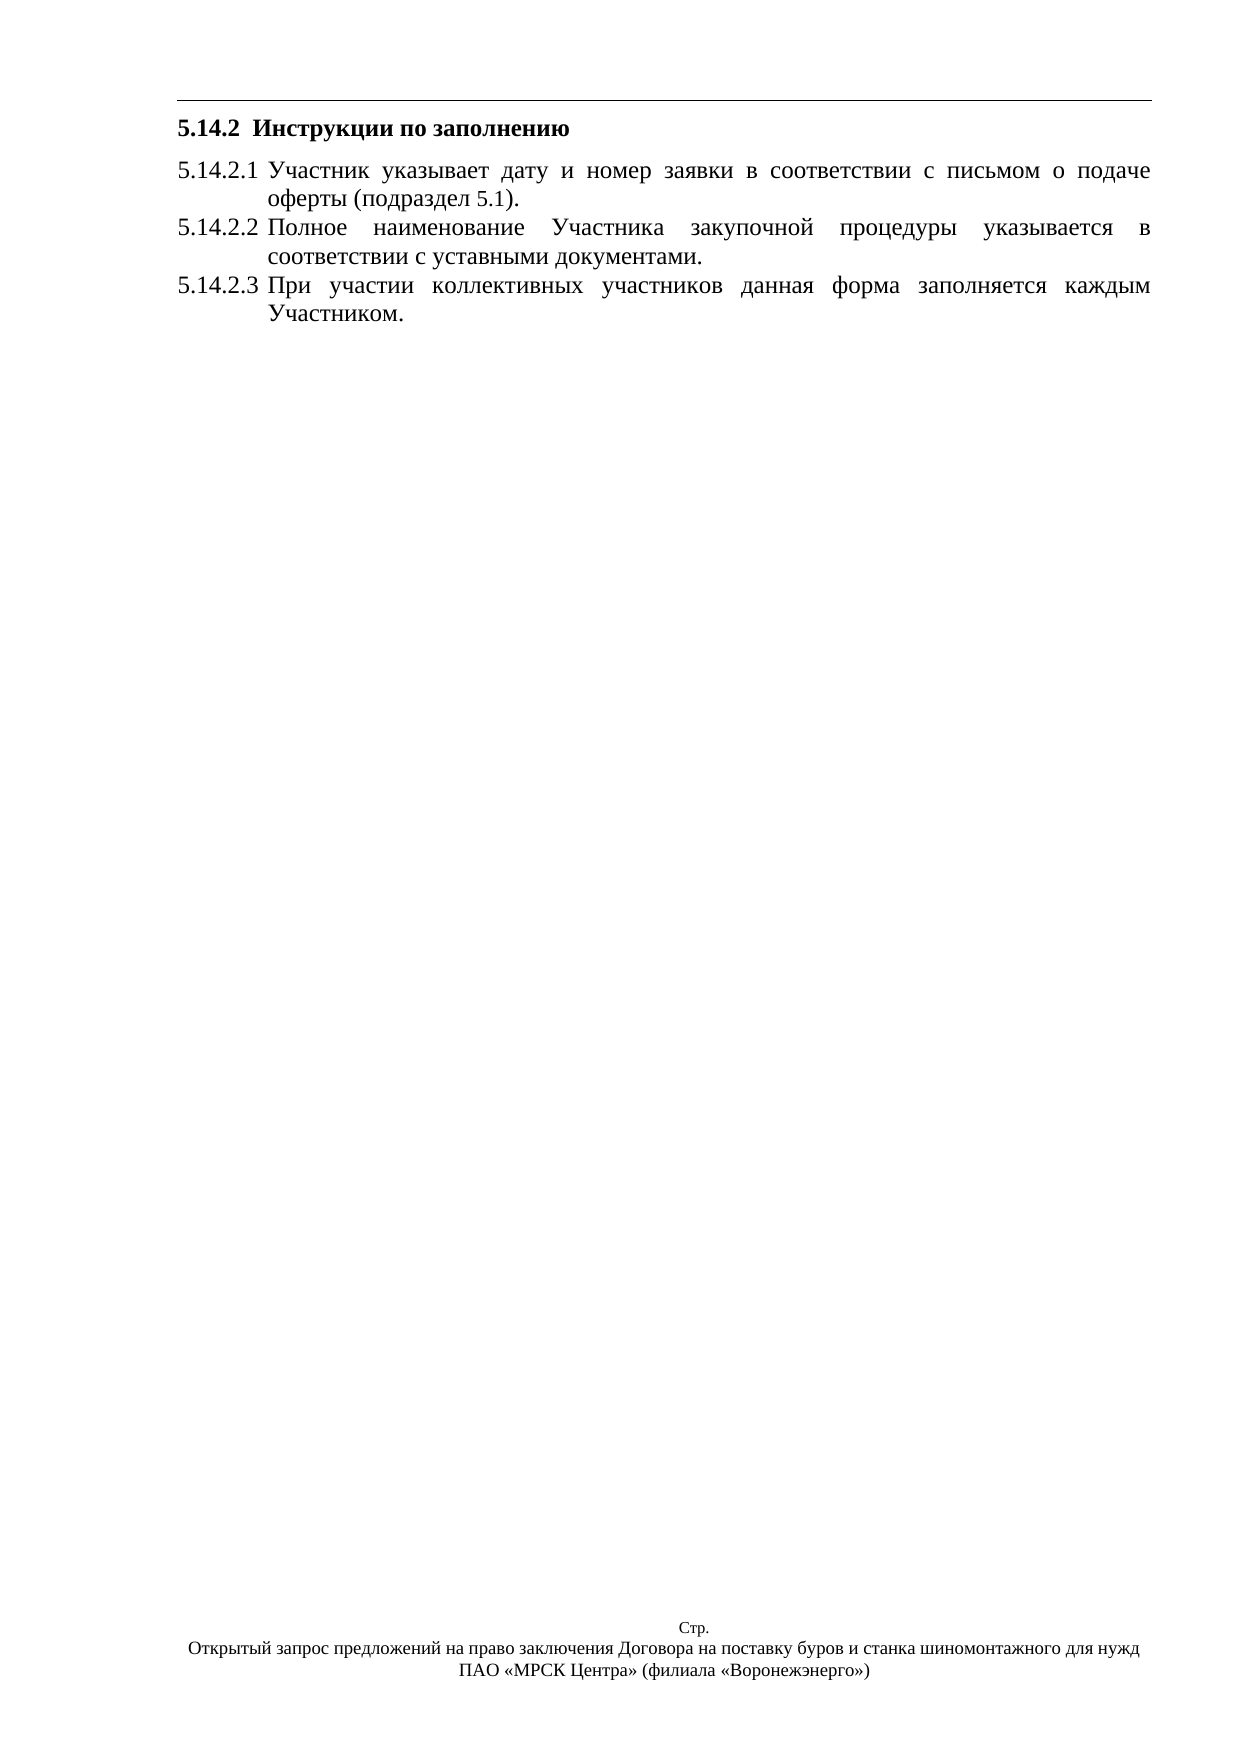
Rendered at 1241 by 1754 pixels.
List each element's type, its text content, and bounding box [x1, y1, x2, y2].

list Полное наименование Участника закупочной процедуры указывается в соответствии с уставными документами. [177, 212, 1152, 270]
list Участник указывает дату и номер заявки в соответствии с письмом о подаче оферты (подраздел 5.1). [177, 155, 1152, 212]
list При участии коллективных участников данная форма заполняется каждым Участником. [177, 270, 1152, 327]
subtitle Инструкции по заполнению [177, 113, 1152, 142]
